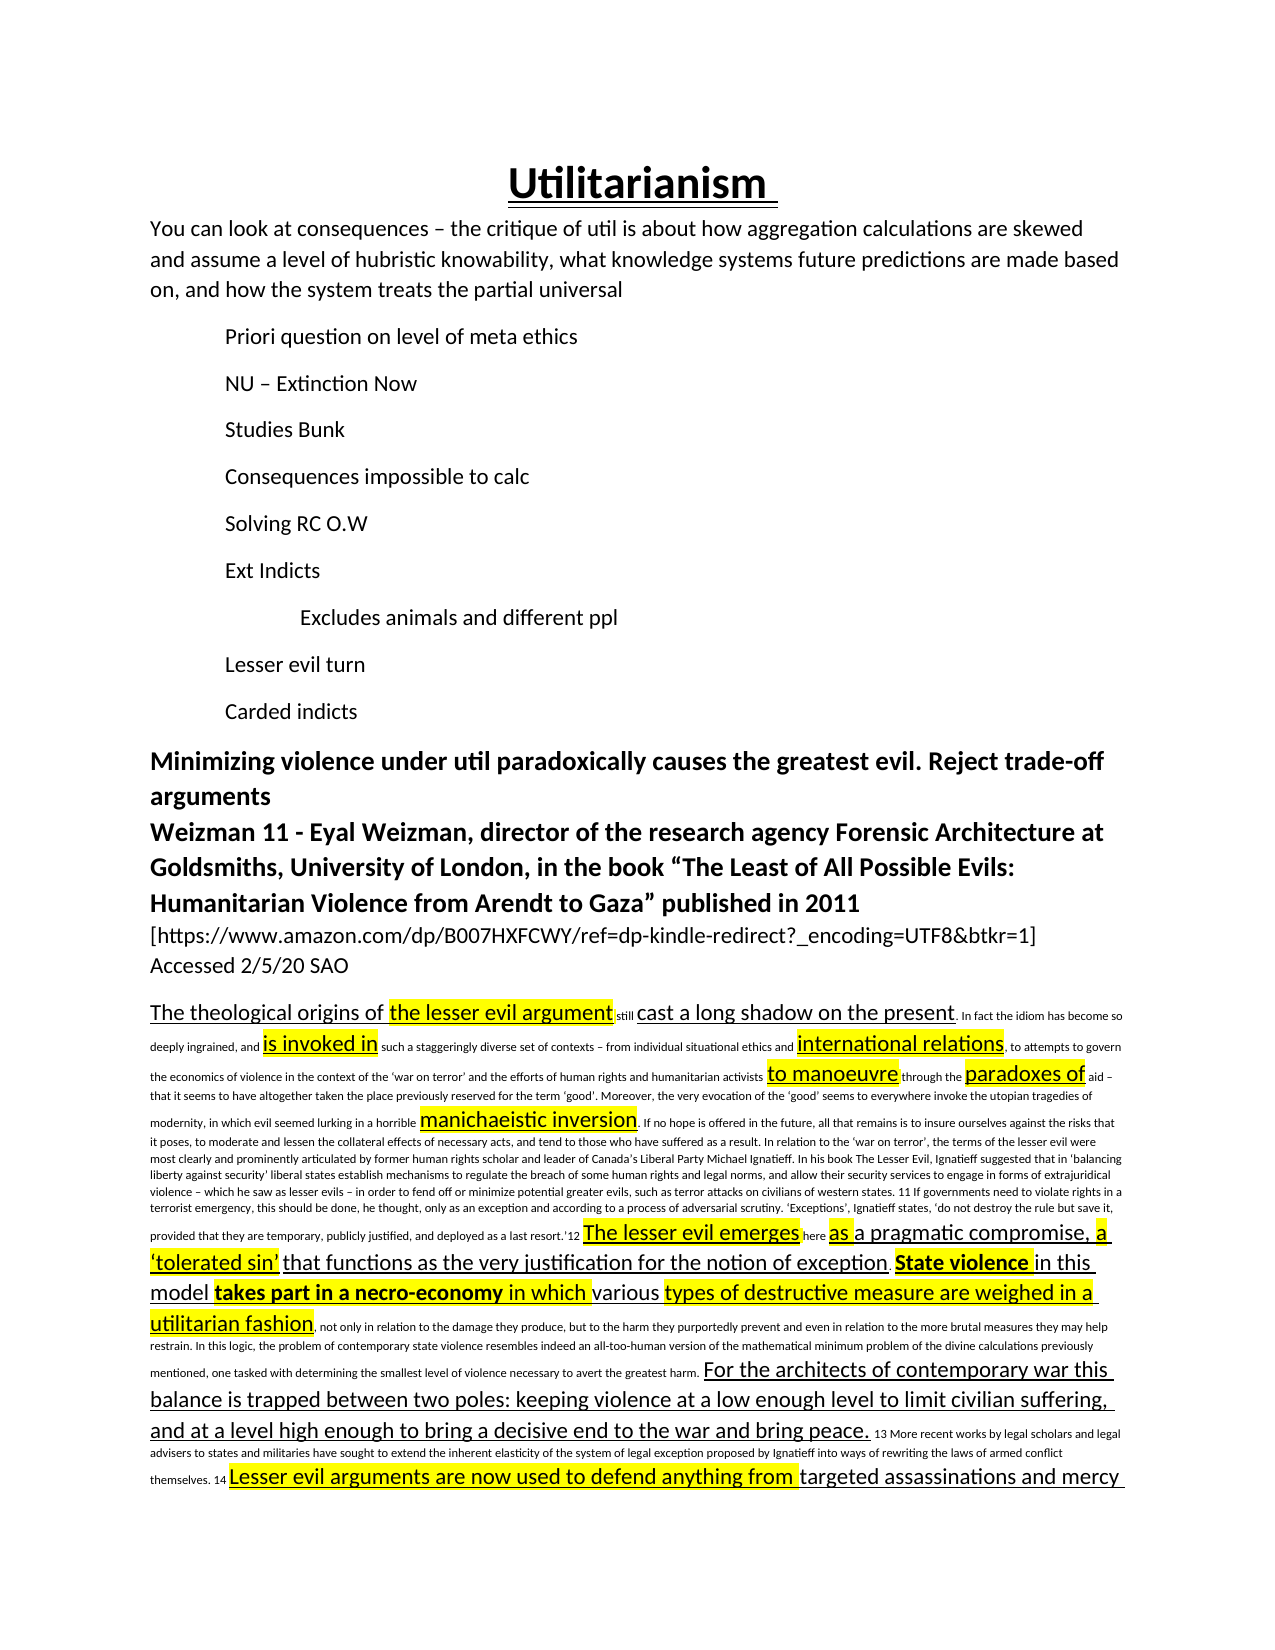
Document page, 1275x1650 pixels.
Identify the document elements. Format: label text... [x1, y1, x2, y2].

text Excludes animals and different ppl [150, 603, 1125, 631]
subtitle Minimizing violence under util paradoxically causes the greatest evil. Reject trade-off arguments [150, 744, 1125, 812]
text Studies Bunk [150, 416, 1125, 443]
text Priori question on level of meta ethics [150, 322, 1125, 350]
text NU – Extinction Now [150, 369, 1125, 397]
text Weizman 11 - Eyal Weizman, director of the research agency Forensic Architecture at Goldsmiths, University of London, in the book “The Least of All Possible Evils: Humanitarian Violence from Arendt to Gaza” published in 2011 [https://www.amazon.com/dp/B007HXFCWY/ref=dp-kindle-redirect?_encoding=UTF8&btkr=1] Accessed 2/5/20 SAO [150, 815, 1125, 979]
subtitle Utilitarianism [150, 154, 1125, 210]
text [150, 998, 1125, 1490]
text You can look at consequences – the critique of util is about how aggregation calculations are skewed and assume a level of hubristic knowability, what knowledge systems future predictions are made based on, and how the system treats the partial universal [150, 214, 1125, 303]
text Solving RC O.W [150, 509, 1125, 537]
text Consequences impossible to calc [150, 462, 1125, 490]
text Lesser evil turn [150, 650, 1125, 678]
text Carded indicts [150, 697, 1125, 725]
text Ext Indicts [150, 556, 1125, 584]
